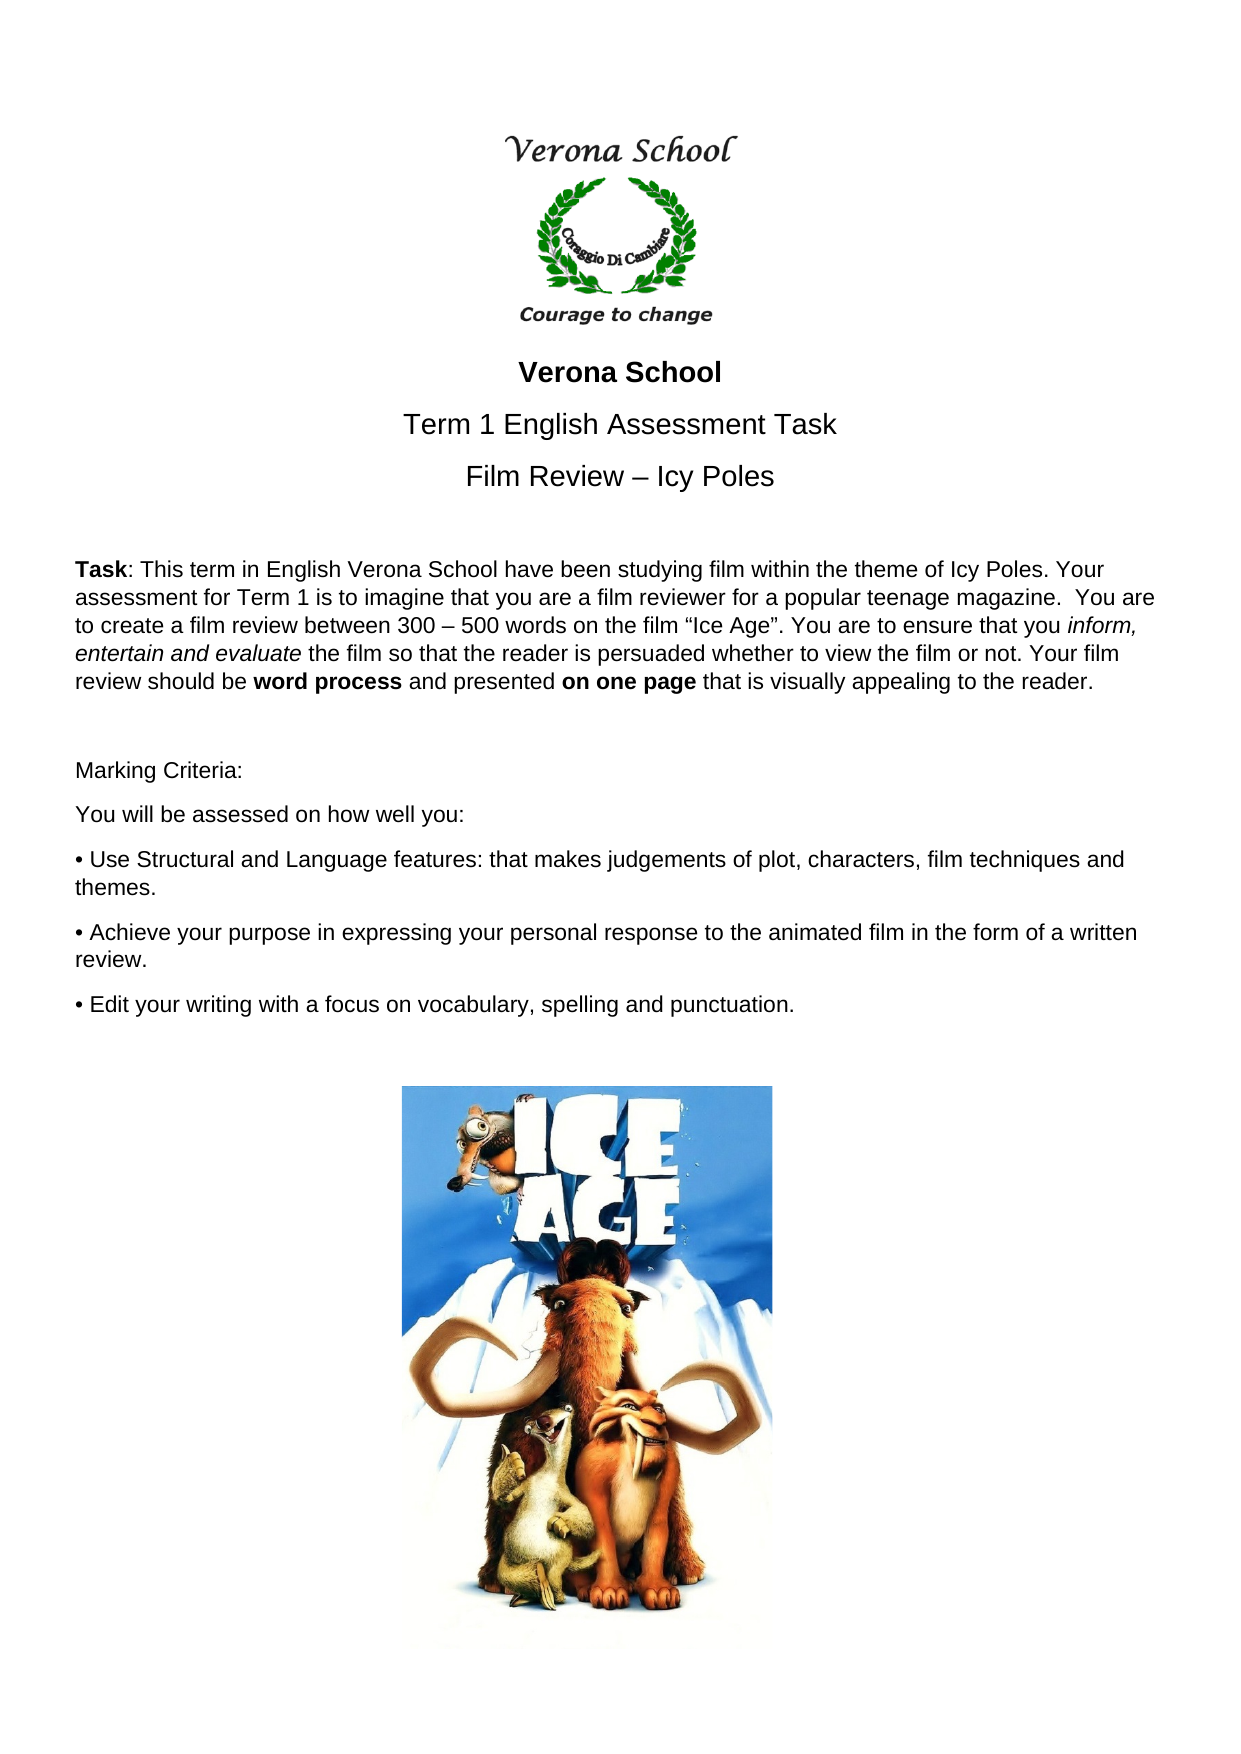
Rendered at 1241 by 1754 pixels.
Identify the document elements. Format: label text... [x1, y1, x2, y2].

text Term 1 English Assessment Task [75, 407, 1165, 441]
text You will be assessed on how well you: [75, 801, 1165, 828]
text • Achieve your purpose in expressing your personal response to the animated film in the form of a written review. [75, 918, 1165, 973]
text • Use Structural and Language features: that makes judgements of plot, characters, film techniques and themes. [75, 846, 1165, 900]
text • Edit your writing with a focus on vocabulary, spelling and punctuation. [75, 991, 1165, 1017]
picture [400, 1086, 772, 1646]
text Task: This term in English Verona School have been studying film within the theme of Icy Poles. Your assessment for Term 1 is to imagine that you are a film reviewer for a popular teenage magazine. You are to create a film review between 300 – 500 words on the film “Ice Age”. You are to ensure that you inform, entertain and evaluate the film so that the reader is persuaded whether to view the film or not. Your film review should be word process and presented on one page that is visually appealing to the reader. [75, 556, 1165, 694]
text Verona School [75, 355, 1165, 388]
text Marking Criteria: [75, 757, 1165, 783]
text Film Review – Icy Poles [75, 459, 1165, 493]
picture [480, 127, 760, 337]
